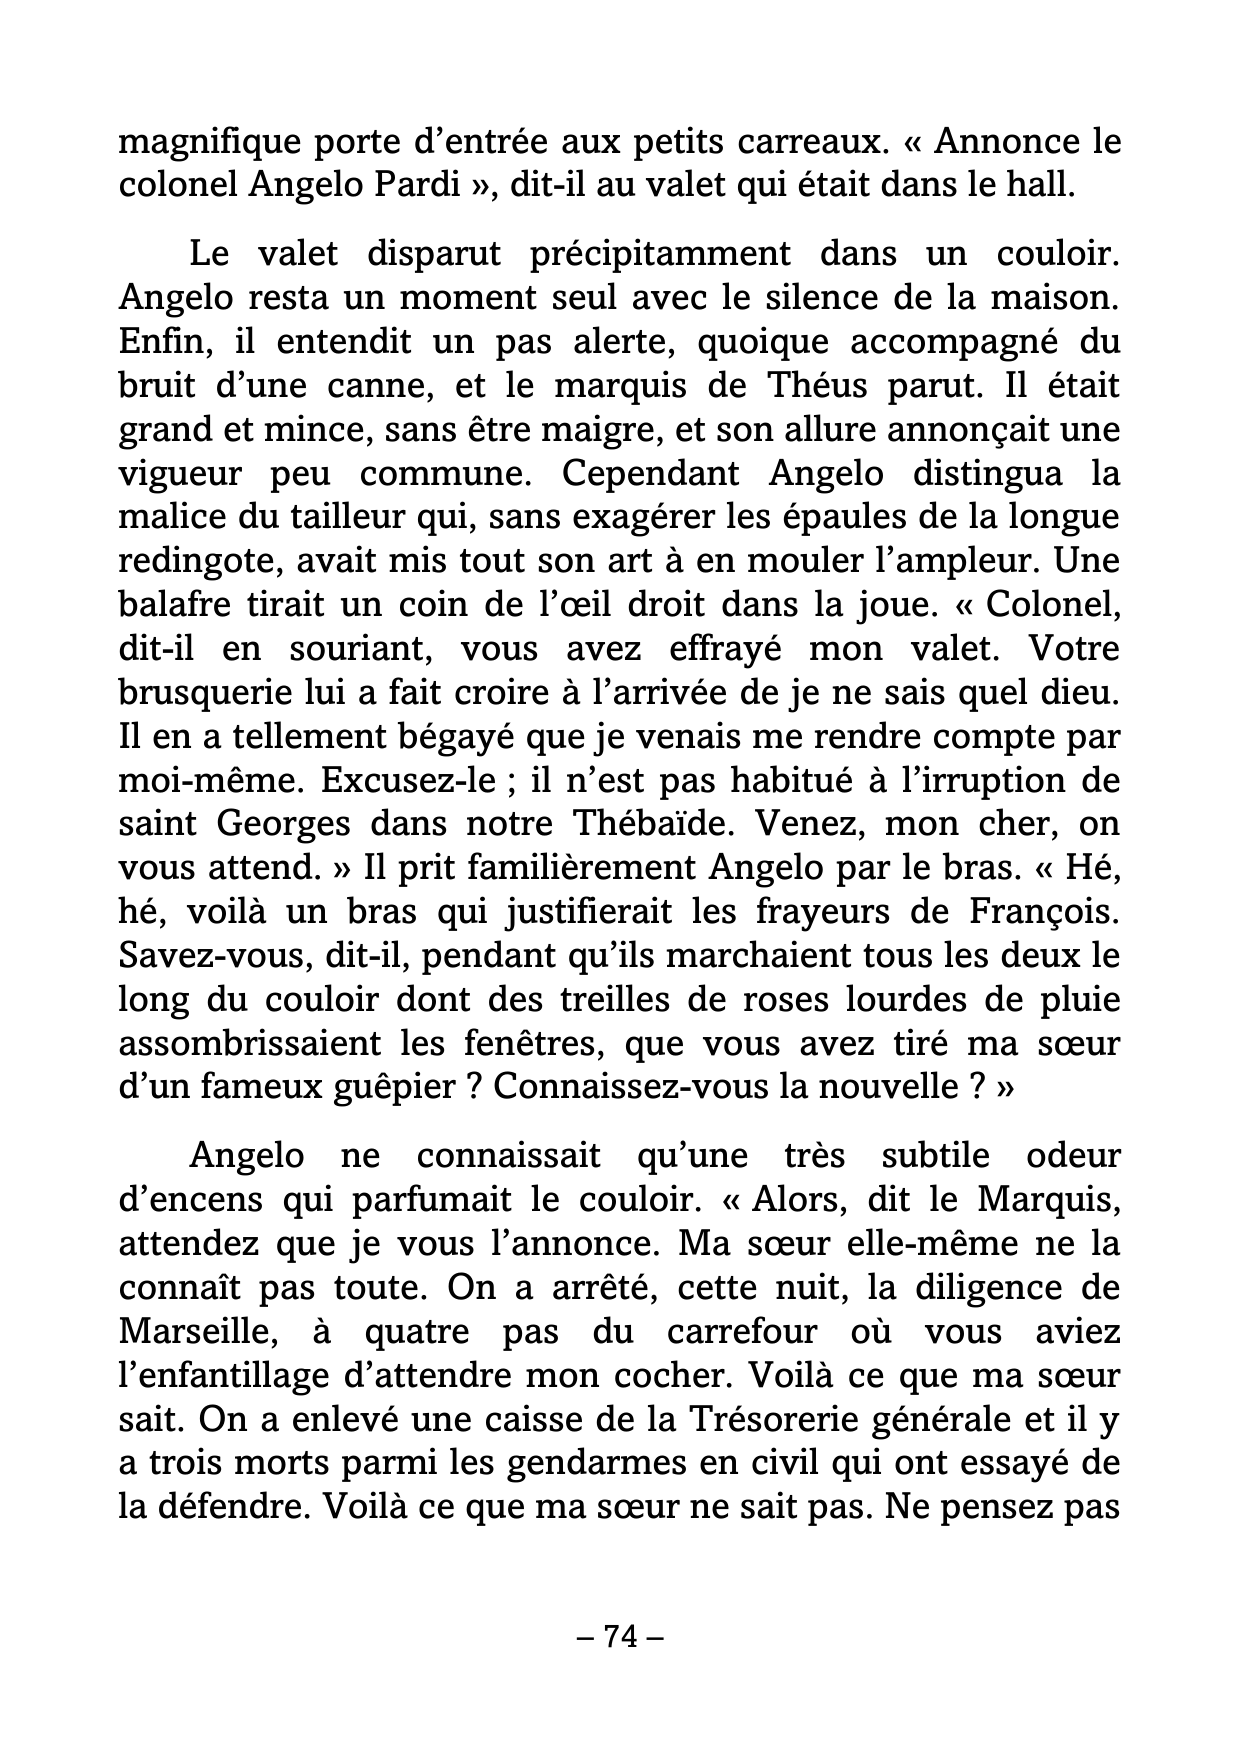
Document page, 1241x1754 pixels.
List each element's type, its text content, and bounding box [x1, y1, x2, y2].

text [118, 118, 1122, 206]
text Le valet disparut précipitamment dans un couloir. Angelo resta un moment seul avec le silence de la maison. Enfin, il entendit un pas alerte, quoique accompagné du bruit d’une canne, et le marquis de Théus parut. Il était grand et mince, sans être maigre, et son allure annonçait une vigueur peu commune. Cependant Angelo distingua la malice du tailleur qui, sans exagérer les épaules de la longue redingote, avait mis tout son art à en mouler l’ampleur. Une balafre tirait un coin de l’œil droit dans la joue. « Colonel, dit-il en souriant, vous avez effrayé mon valet. Votre brusquerie lui a fait croire à l’arrivée de je ne sais quel dieu. Il en a tellement bégayé que je venais me rendre compte par moi-même. Excusez-le ; il n’est pas habitué à l’irruption de saint Georges dans notre Thébaïde. Venez, mon cher, on vous attend. » Il prit familièrement Angelo par le bras. « Hé, hé, voilà un bras qui justifierait les frayeurs de François. Savez-vous, dit-il, pendant qu’ils marchaient tous les deux le long du couloir dont des treilles de roses lourdes de pluie assombrissaient les fenêtres, que vous avez tiré ma sœur d’un fameux guêpier ? Connaissez-vous la nouvelle ? » [118, 231, 1122, 1108]
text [118, 1133, 1122, 1528]
